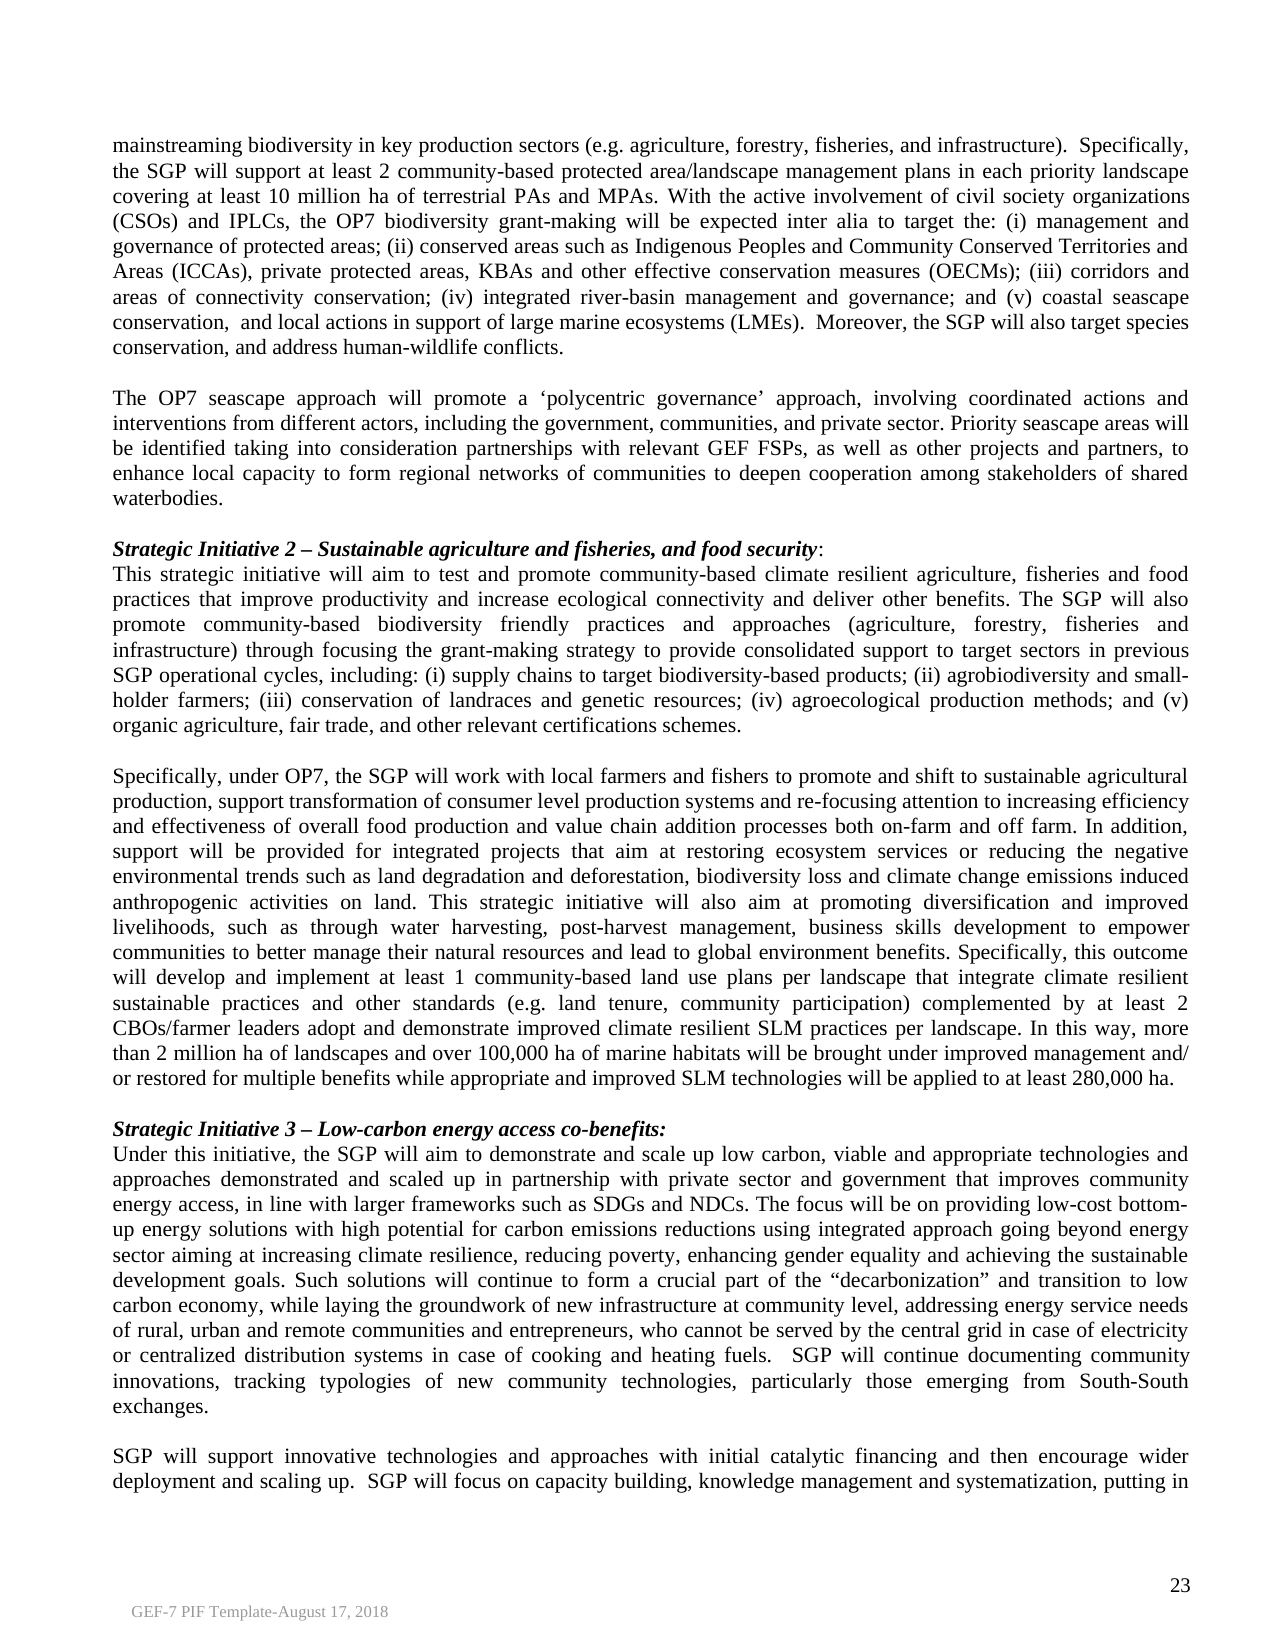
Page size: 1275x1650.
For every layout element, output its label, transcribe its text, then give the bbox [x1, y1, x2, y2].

text The OP7 seascape approach will promote a ‘polycentric governance’ approach, involving coordinated actions and interventions from different actors, including the government, communities, and private sector. Priority seascape areas will be identified taking into consideration partnerships with relevant GEF FSPs, as well as other projects and partners, to enhance local capacity to form regional networks of communities to deepen cooperation among stakeholders of shared waterbodies. [112, 384, 1191, 511]
text Specifically, under OP7, the SGP will work with local farmers and fishers to promote and shift to sustainable agricultural production, support transformation of consumer level production systems and re-focusing attention to increasing efficiency and effectiveness of overall food production and value chain addition processes both on-farm and off farm. In addition, support will be provided for integrated projects that aim at restoring ecosystem services or reducing the negative environmental trends such as land degradation and deforestation, biodiversity loss and climate change emissions induced anthropogenic activities on land. This strategic initiative will also aim at promoting diversification and improved livelihoods, such as through water harvesting, post-harvest management, business skills development to empower communities to better manage their natural resources and lead to global environment benefits. Specifically, this outcome will develop and implement at least 1 community-based land use plans per landscape that integrate climate resilient sustainable practices and other standards (e.g. land tenure, community participation) complemented by at least 2 CBOs/farmer leaders adopt and demonstrate improved climate resilient SLM practices per landscape. In this way, more than 2 million ha of landscapes and over 100,000 ha of marine habitats will be brought under improved management and/ or restored for multiple benefits while appropriate and improved SLM technologies will be applied to at least 280,000 ha. [112, 763, 1191, 1090]
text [112, 132, 1191, 359]
text This strategic initiative will aim to test and promote community-based climate resilient agriculture, fisheries and food practices that improve productivity and increase ecological connectivity and deliver other benefits. The SGP will also promote community-based biodiversity friendly practices and approaches (agriculture, forestry, fisheries and infrastructure) through focusing the grant-making strategy to provide consolidated support to target sectors in previous SGP operational cycles, including: (i) supply chains to target biodiversity-based products; (ii) agrobiodiversity and small-holder farmers; (iii) conservation of landraces and genetic resources; (iv) agroecological production methods; and (v) organic agriculture, fair trade, and other relevant certifications schemes. [112, 561, 1191, 737]
text Strategic Initiative 3 – Low-carbon energy access co-benefits: [112, 1116, 1191, 1141]
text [112, 1443, 1191, 1494]
text Strategic Initiative 2 – Sustainable agriculture and fisheries, and food security: [112, 536, 1191, 561]
text Under this initiative, the SGP will aim to demonstrate and scale up low carbon, viable and appropriate technologies and approaches demonstrated and scaled up in partnership with private sector and government that improves community energy access, in line with larger frameworks such as SDGs and NDCs. The focus will be on providing low-cost bottom-up energy solutions with high potential for carbon emissions reductions using integrated approach going beyond energy sector aiming at increasing climate resilience, reducing poverty, enhancing gender equality and achieving the sustainable development goals. Such solutions will continue to form a crucial part of the “decarbonization” and transition to low carbon economy, while laying the groundwork of new infrastructure at community level, addressing energy service needs of rural, urban and remote communities and entrepreneurs, who cannot be served by the central grid in case of electricity or centralized distribution systems in case of cooking and heating fuels. SGP will continue documenting community innovations, tracking typologies of new community technologies, particularly those emerging from South-South exchanges. [112, 1141, 1191, 1418]
